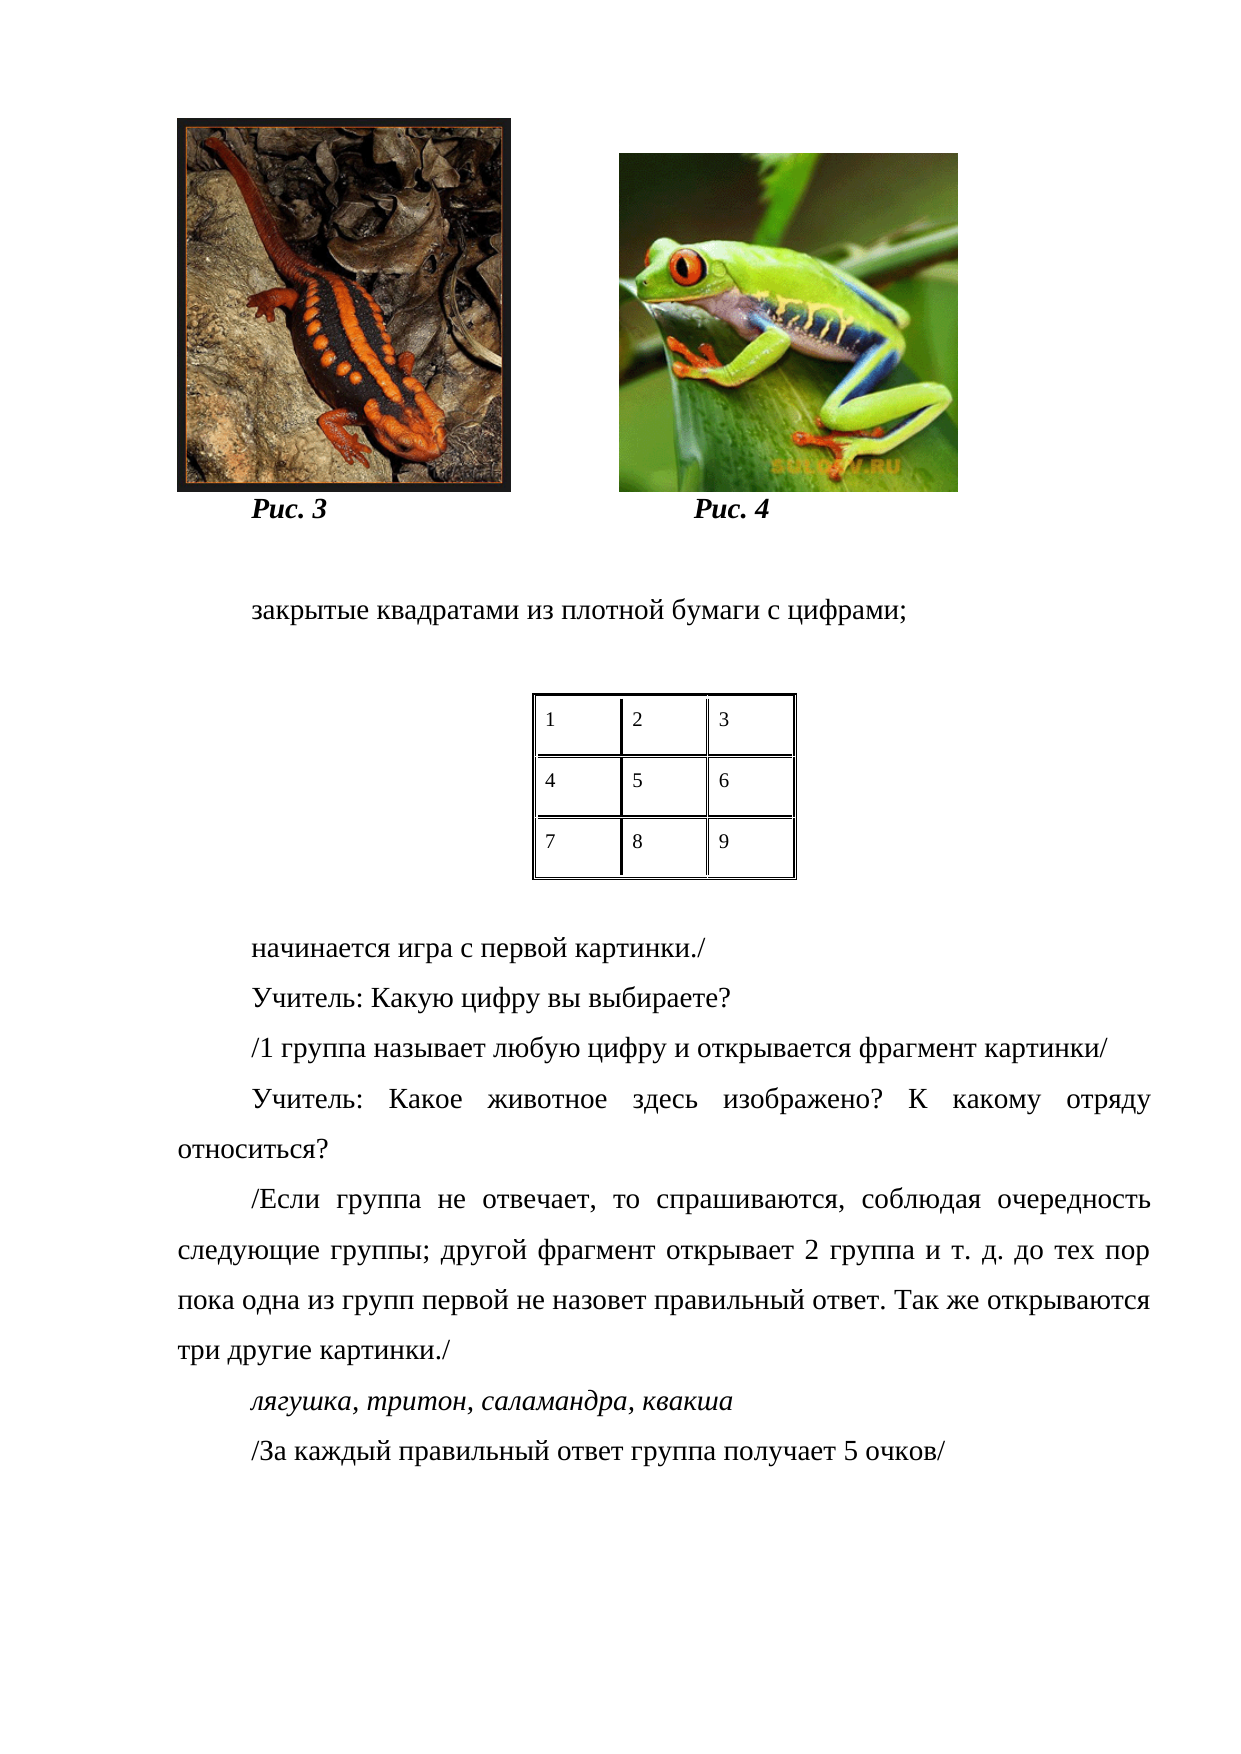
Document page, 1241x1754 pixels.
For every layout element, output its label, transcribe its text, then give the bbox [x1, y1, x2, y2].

table_header 2 [621, 696, 707, 754]
table_header 1 [536, 696, 621, 754]
table_cell 8 [621, 819, 707, 876]
text /Если группа не отвечает, то спрашиваются, соблюдая очередность следующие группы; другой фрагмент открывает 2 группа и т. д. до тех пор пока одна из групп первой не назовет правильный ответ. Так же открываются три другие картинки./ [177, 1181, 1152, 1366]
table_cell 7 [536, 815, 621, 876]
picture [619, 153, 958, 492]
table_header 3 [708, 696, 793, 754]
text /1 группа называет любую цифру и открывается фрагмент картинки/ [177, 1031, 1152, 1064]
text Учитель: Какое животное здесь изображено? К какому отряду относиться? [177, 1081, 1152, 1165]
table_cell 9 [708, 815, 794, 876]
text закрытые квадратами из плотной бумаги с цифрами; [177, 592, 1152, 626]
table_cell 6 [709, 754, 794, 815]
text /За каждый правильный ответ группа получает 5 очков/ [177, 1433, 1152, 1467]
text Учитель: Какую цифру вы выбираете? [177, 980, 1152, 1014]
text Рис. 3 Рис. 4 [177, 492, 1152, 525]
text начинается игра с первой картинки./ [177, 930, 1152, 963]
text лягушка, тритон, саламандра, квакша [177, 1383, 1152, 1416]
table_cell 4 [536, 754, 620, 815]
table_cell 5 [623, 758, 706, 815]
picture [177, 118, 511, 492]
